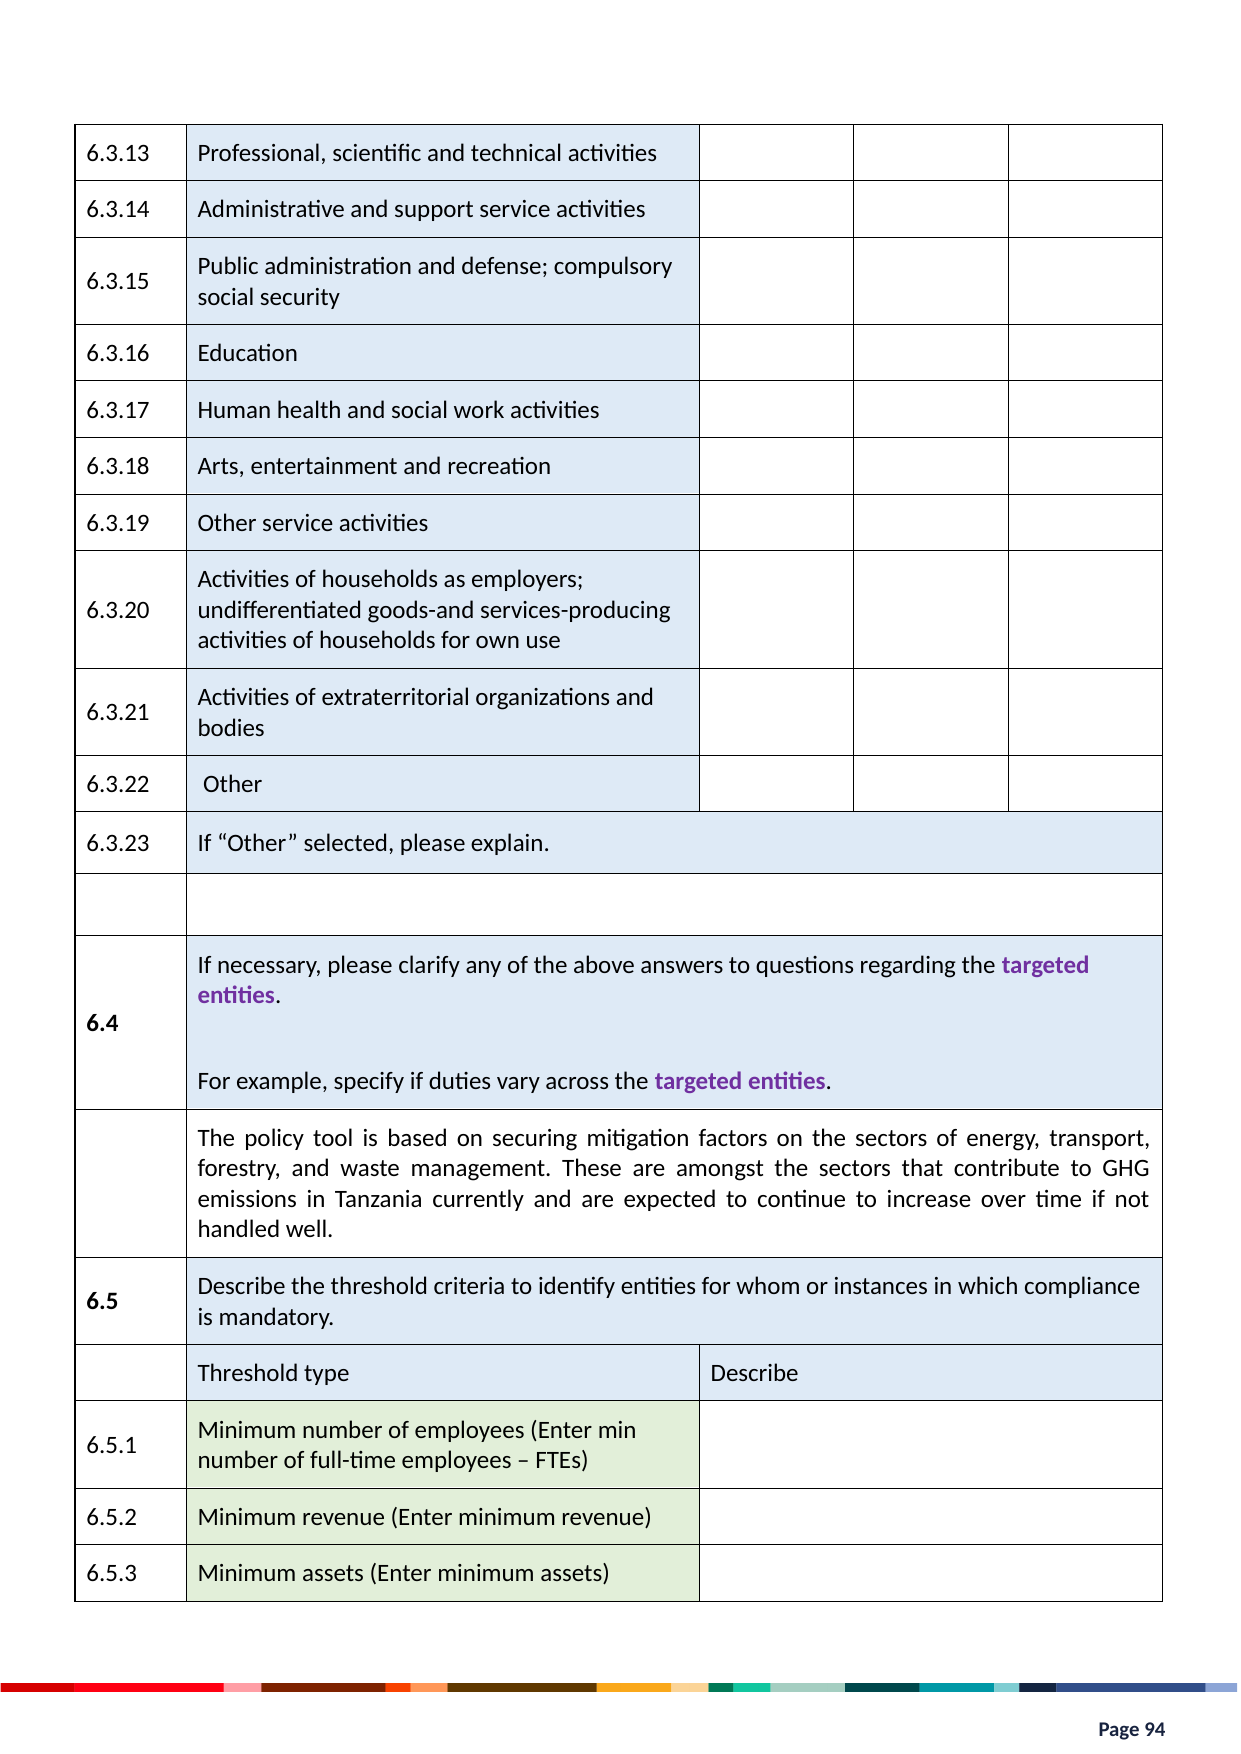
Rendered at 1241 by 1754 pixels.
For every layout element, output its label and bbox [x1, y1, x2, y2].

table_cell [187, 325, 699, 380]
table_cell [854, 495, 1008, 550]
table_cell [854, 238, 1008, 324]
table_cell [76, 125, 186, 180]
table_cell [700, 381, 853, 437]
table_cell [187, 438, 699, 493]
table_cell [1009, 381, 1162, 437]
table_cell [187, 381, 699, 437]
picture [0, 1683, 1236, 1692]
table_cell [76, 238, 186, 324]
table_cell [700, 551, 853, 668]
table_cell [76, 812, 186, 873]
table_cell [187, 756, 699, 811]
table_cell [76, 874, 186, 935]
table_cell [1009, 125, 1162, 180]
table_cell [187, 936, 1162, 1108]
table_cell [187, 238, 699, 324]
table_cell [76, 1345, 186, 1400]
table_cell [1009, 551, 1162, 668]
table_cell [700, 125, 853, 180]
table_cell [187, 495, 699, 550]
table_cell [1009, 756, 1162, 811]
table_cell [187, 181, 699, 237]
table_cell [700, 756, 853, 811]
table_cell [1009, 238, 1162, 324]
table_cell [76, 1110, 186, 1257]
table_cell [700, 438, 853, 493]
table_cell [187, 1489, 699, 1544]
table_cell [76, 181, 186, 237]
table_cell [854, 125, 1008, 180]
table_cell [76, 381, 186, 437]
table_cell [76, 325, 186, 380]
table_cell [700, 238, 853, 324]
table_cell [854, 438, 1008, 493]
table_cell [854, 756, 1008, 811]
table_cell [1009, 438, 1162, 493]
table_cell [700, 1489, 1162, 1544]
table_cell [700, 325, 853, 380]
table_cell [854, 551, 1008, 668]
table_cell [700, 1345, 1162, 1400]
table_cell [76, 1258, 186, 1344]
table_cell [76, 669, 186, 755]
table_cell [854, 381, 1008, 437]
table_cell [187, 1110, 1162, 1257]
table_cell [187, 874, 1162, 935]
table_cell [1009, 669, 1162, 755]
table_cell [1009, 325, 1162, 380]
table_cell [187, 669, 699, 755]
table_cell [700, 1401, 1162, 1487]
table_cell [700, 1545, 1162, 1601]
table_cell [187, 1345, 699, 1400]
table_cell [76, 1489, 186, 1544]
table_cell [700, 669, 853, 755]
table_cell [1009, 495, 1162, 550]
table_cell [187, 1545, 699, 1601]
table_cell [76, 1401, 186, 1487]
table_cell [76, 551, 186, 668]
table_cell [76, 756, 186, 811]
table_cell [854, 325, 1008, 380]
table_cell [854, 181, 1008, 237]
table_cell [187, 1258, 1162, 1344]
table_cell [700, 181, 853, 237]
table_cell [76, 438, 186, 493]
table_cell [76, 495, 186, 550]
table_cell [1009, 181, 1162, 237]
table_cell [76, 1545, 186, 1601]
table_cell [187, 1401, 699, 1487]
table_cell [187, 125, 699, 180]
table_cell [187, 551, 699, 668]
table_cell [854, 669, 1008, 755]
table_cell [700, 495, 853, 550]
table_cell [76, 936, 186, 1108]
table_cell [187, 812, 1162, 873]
